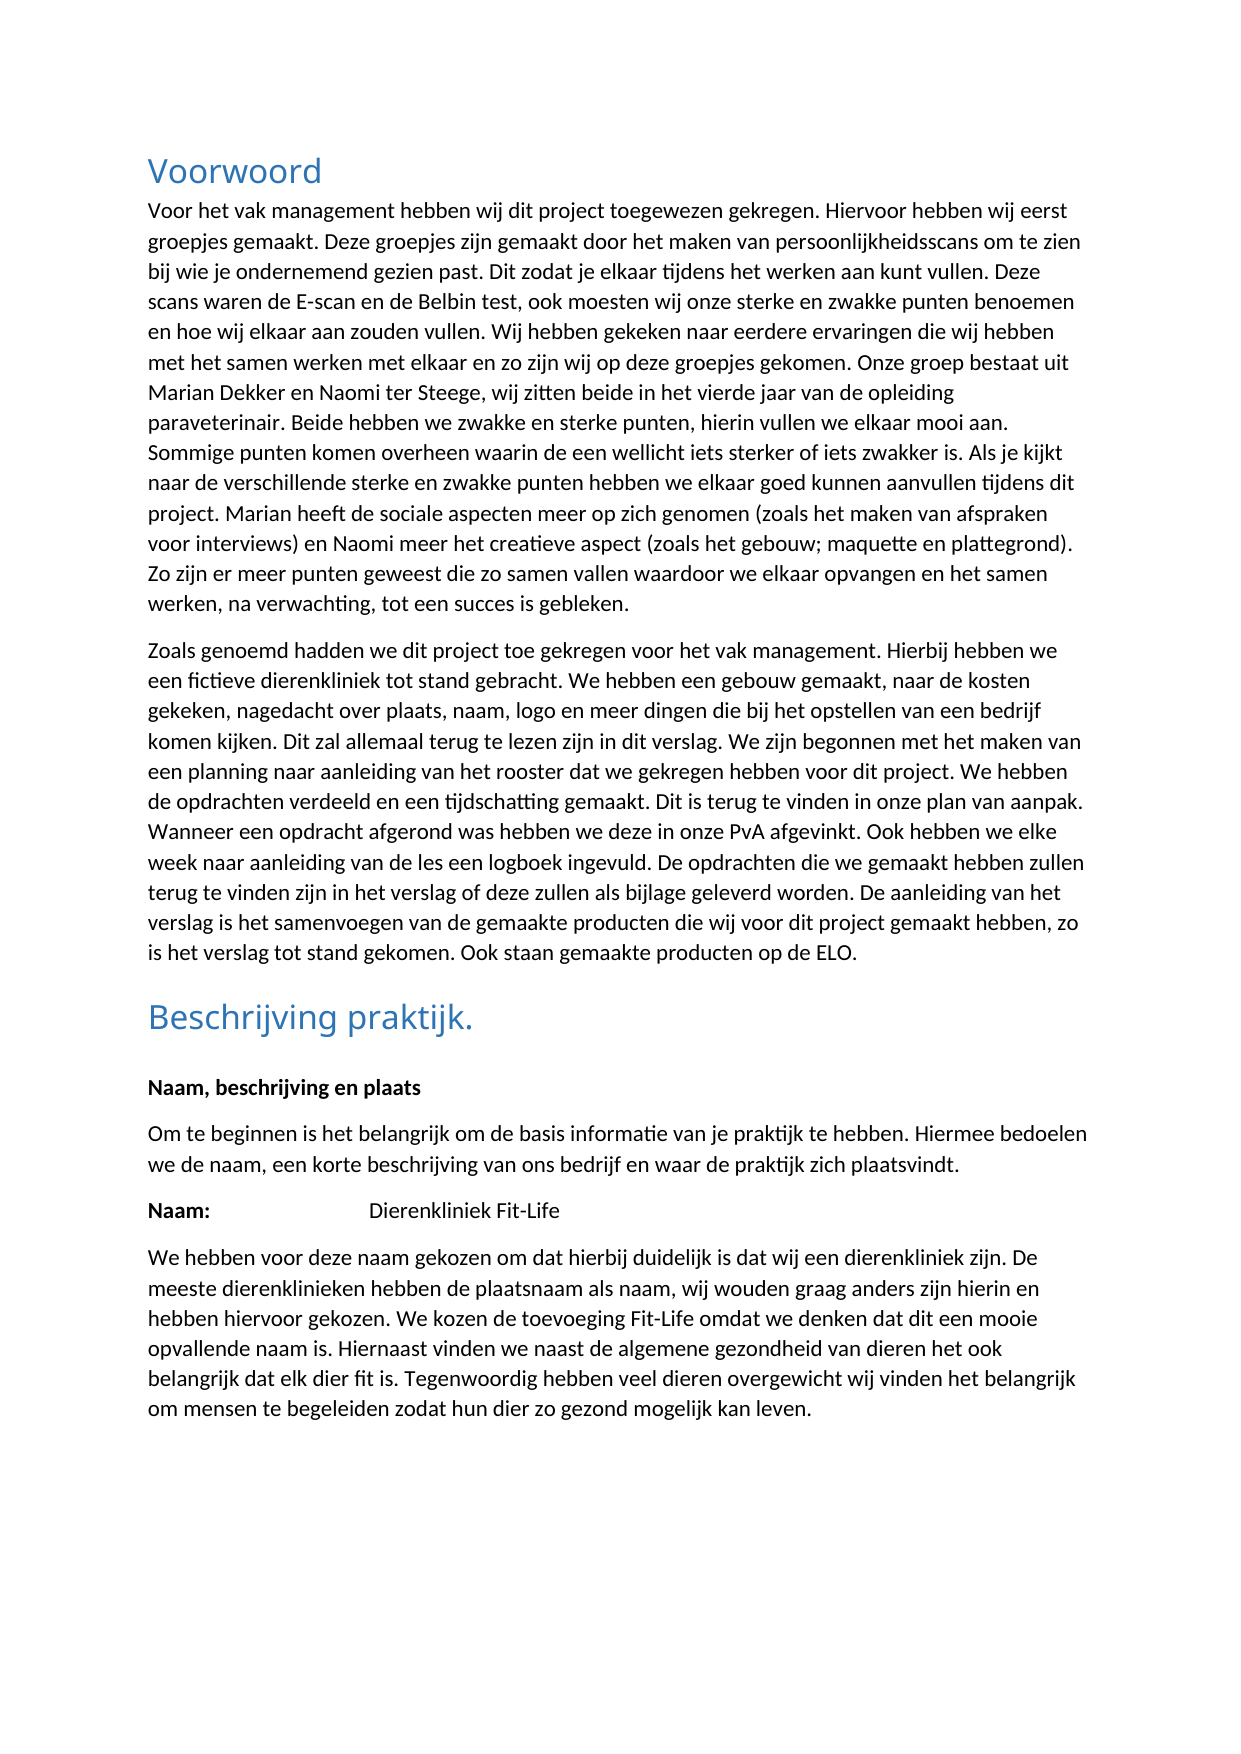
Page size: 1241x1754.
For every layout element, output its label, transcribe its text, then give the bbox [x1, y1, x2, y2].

text Naam, beschrijving en plaats [148, 1042, 1093, 1101]
text We hebben voor deze naam gekozen om dat hierbij duidelijk is dat wij een dierenkliniek zijn. De meeste dierenklinieken hebben de plaatsnaam als naam, wij wouden graag anders zijn hierin en hebben hiervoor gekozen. We kozen de toevoeging Fit-Life omdat we denken dat dit een mooie opvallende naam is. Hiernaast vinden we naast de algemene gezondheid van dieren het ook belangrijk dat elk dier fit is. Tegenwoordig hebben veel dieren overgewicht wij vinden het belangrijk om mensen te begeleiden zodat hun dier zo gezond mogelijk kan leven. [148, 1243, 1093, 1422]
text Zoals genoemd hadden we dit project toe gekregen voor het vak management. Hierbij hebben we een fictieve dierenkliniek tot stand gebracht. We hebben een gebouw gemaakt, naar de kosten gekeken, nagedacht over plaats, naam, logo en meer dingen die bij het opstellen van een bedrijf komen kijken. Dit zal allemaal terug te lezen zijn in dit verslag. We zijn begonnen met het maken van een planning naar aanleiding van het rooster dat we gekregen hebben voor dit project. We hebben de opdrachten verdeeld en een tijdschatting gemaakt. Dit is terug te vinden in onze plan van aanpak. Wanneer een opdracht afgerond was hebben we deze in onze PvA afgevinkt. Ook hebben we elke week naar aanleiding van de les een logboek ingevuld. De opdrachten die we gemaakt hebben zullen terug te vinden zijn in het verslag of deze zullen als bijlage geleverd worden. De aanleiding van het verslag is het samenvoegen van de gemaakte producten die wij voor dit project gemaakt hebben, zo is het verslag tot stand gekomen. Ook staan gemaakte producten op de ELO. [148, 636, 1093, 966]
text Voor het vak management hebben wij dit project toegewezen gekregen. Hiervoor hebben wij eerst groepjes gemaakt. Deze groepjes zijn gemaakt door het maken van persoonlijkheidsscans om te zien bij wie je ondernemend gezien past. Dit zodat je elkaar tijdens het werken aan kunt vullen. Deze scans waren de E-scan en de Belbin test, ook moesten wij onze sterke en zwakke punten benoemen en hoe wij elkaar aan zouden vullen. Wij hebben gekeken naar eerdere ervaringen die wij hebben met het samen werken met elkaar en zo zijn wij op deze groepjes gekomen. Onze groep bestaat uit Marian Dekker en Naomi ter Steege, wij zitten beide in het vierde jaar van de opleiding paraveterinair. Beide hebben we zwakke en sterke punten, hierin vullen we elkaar mooi aan. Sommige punten komen overheen waarin de een wellicht iets sterker of iets zwakker is. Als je kijkt naar de verschillende sterke en zwakke punten hebben we elkaar goed kunnen aanvullen tijdens dit project. Marian heeft de sociale aspecten meer op zich genomen (zoals het maken van afspraken voor interviews) en Naomi meer het creatieve aspect (zoals het gebouw; maquette en plattegrond). Zo zijn er meer punten geweest die zo samen vallen waardoor we elkaar opvangen en het samen werken, na verwachting, tot een succes is gebleken. [148, 197, 1093, 617]
text Om te beginnen is het belangrijk om de basis informatie van je praktijk te hebben. Hiermee bedoelen we de naam, een korte beschrijving van ons bedrijf en waar de praktijk zich plaatsvindt. [148, 1119, 1093, 1178]
text Naam: Dierenkliniek Fit-Life [148, 1197, 1093, 1224]
subtitle Beschrijving praktijk. [148, 993, 1093, 1039]
subtitle Voorwoord [148, 148, 1093, 193]
